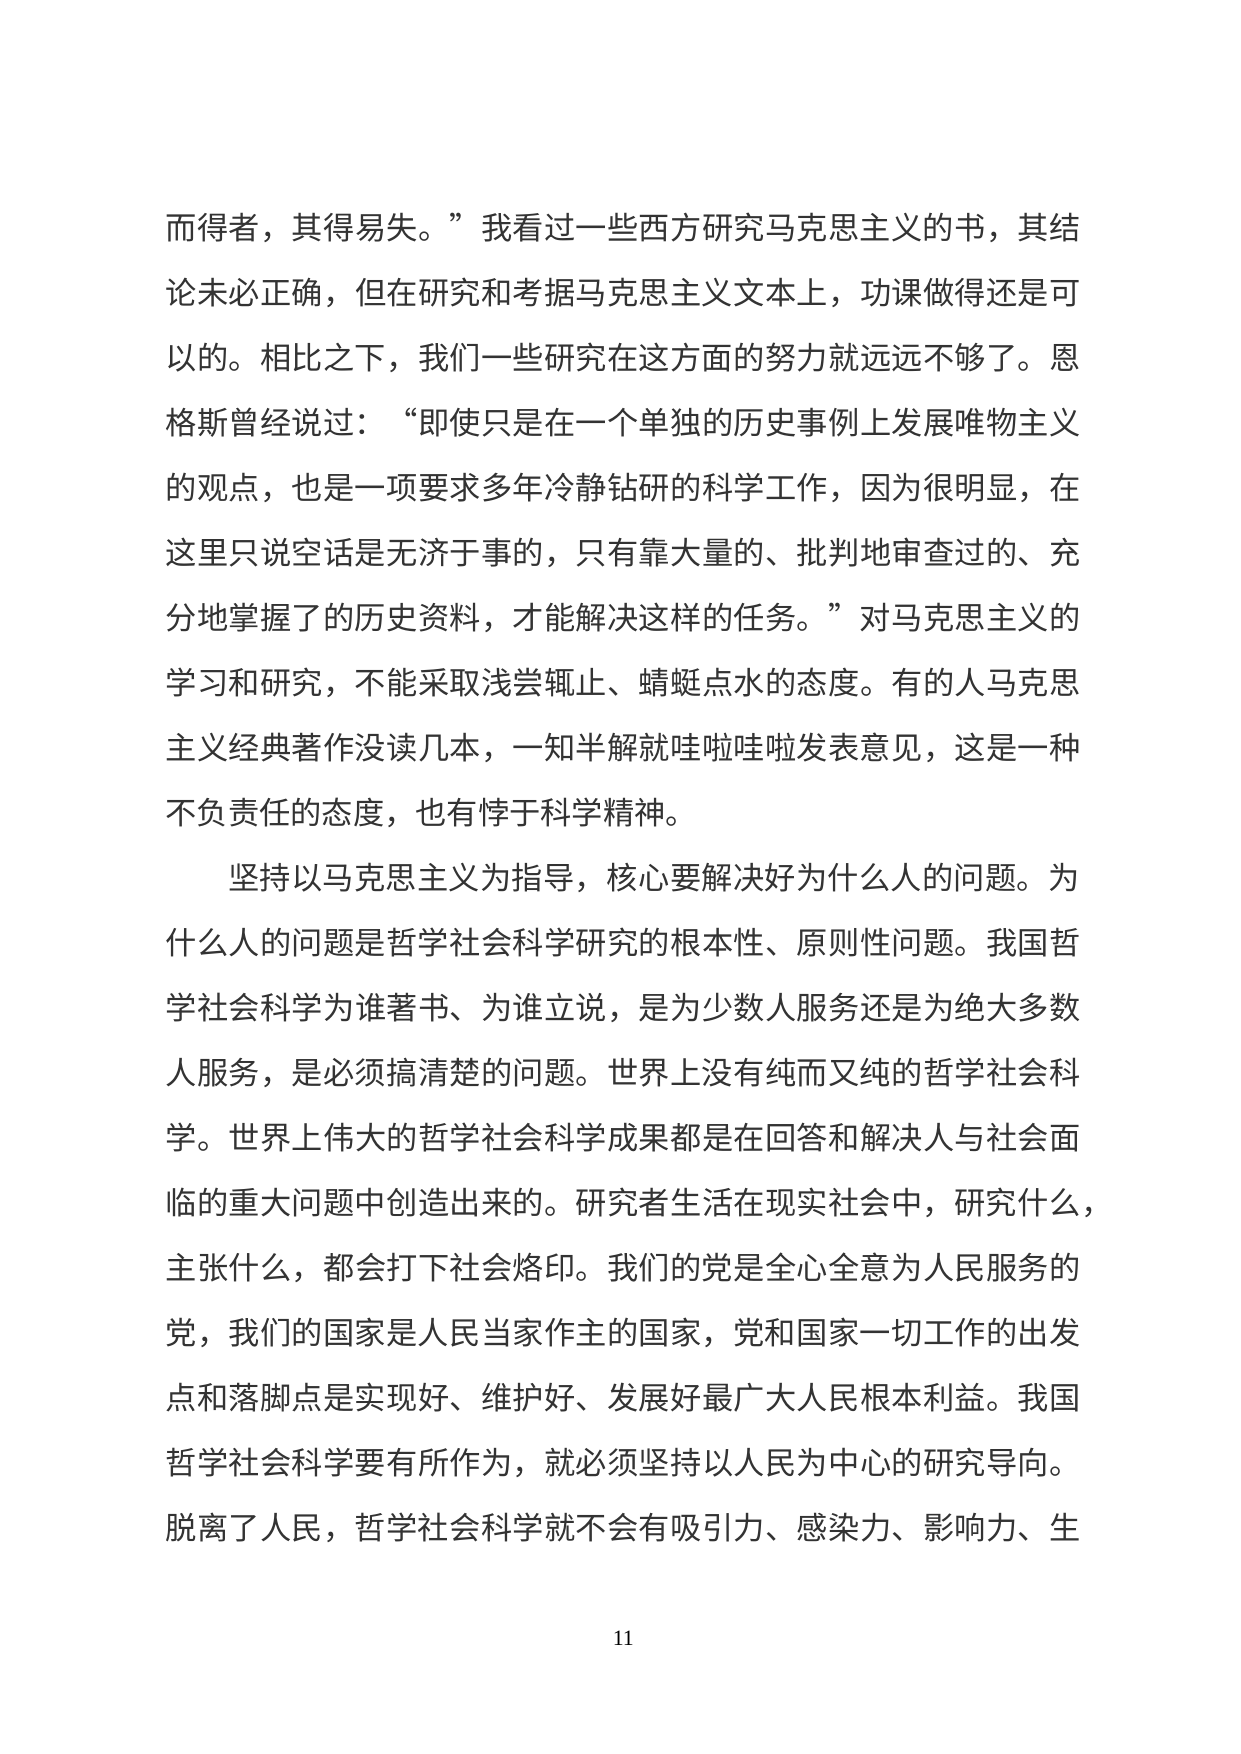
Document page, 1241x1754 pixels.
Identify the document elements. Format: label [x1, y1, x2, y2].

text [165, 193, 1081, 843]
text [165, 843, 1081, 1558]
